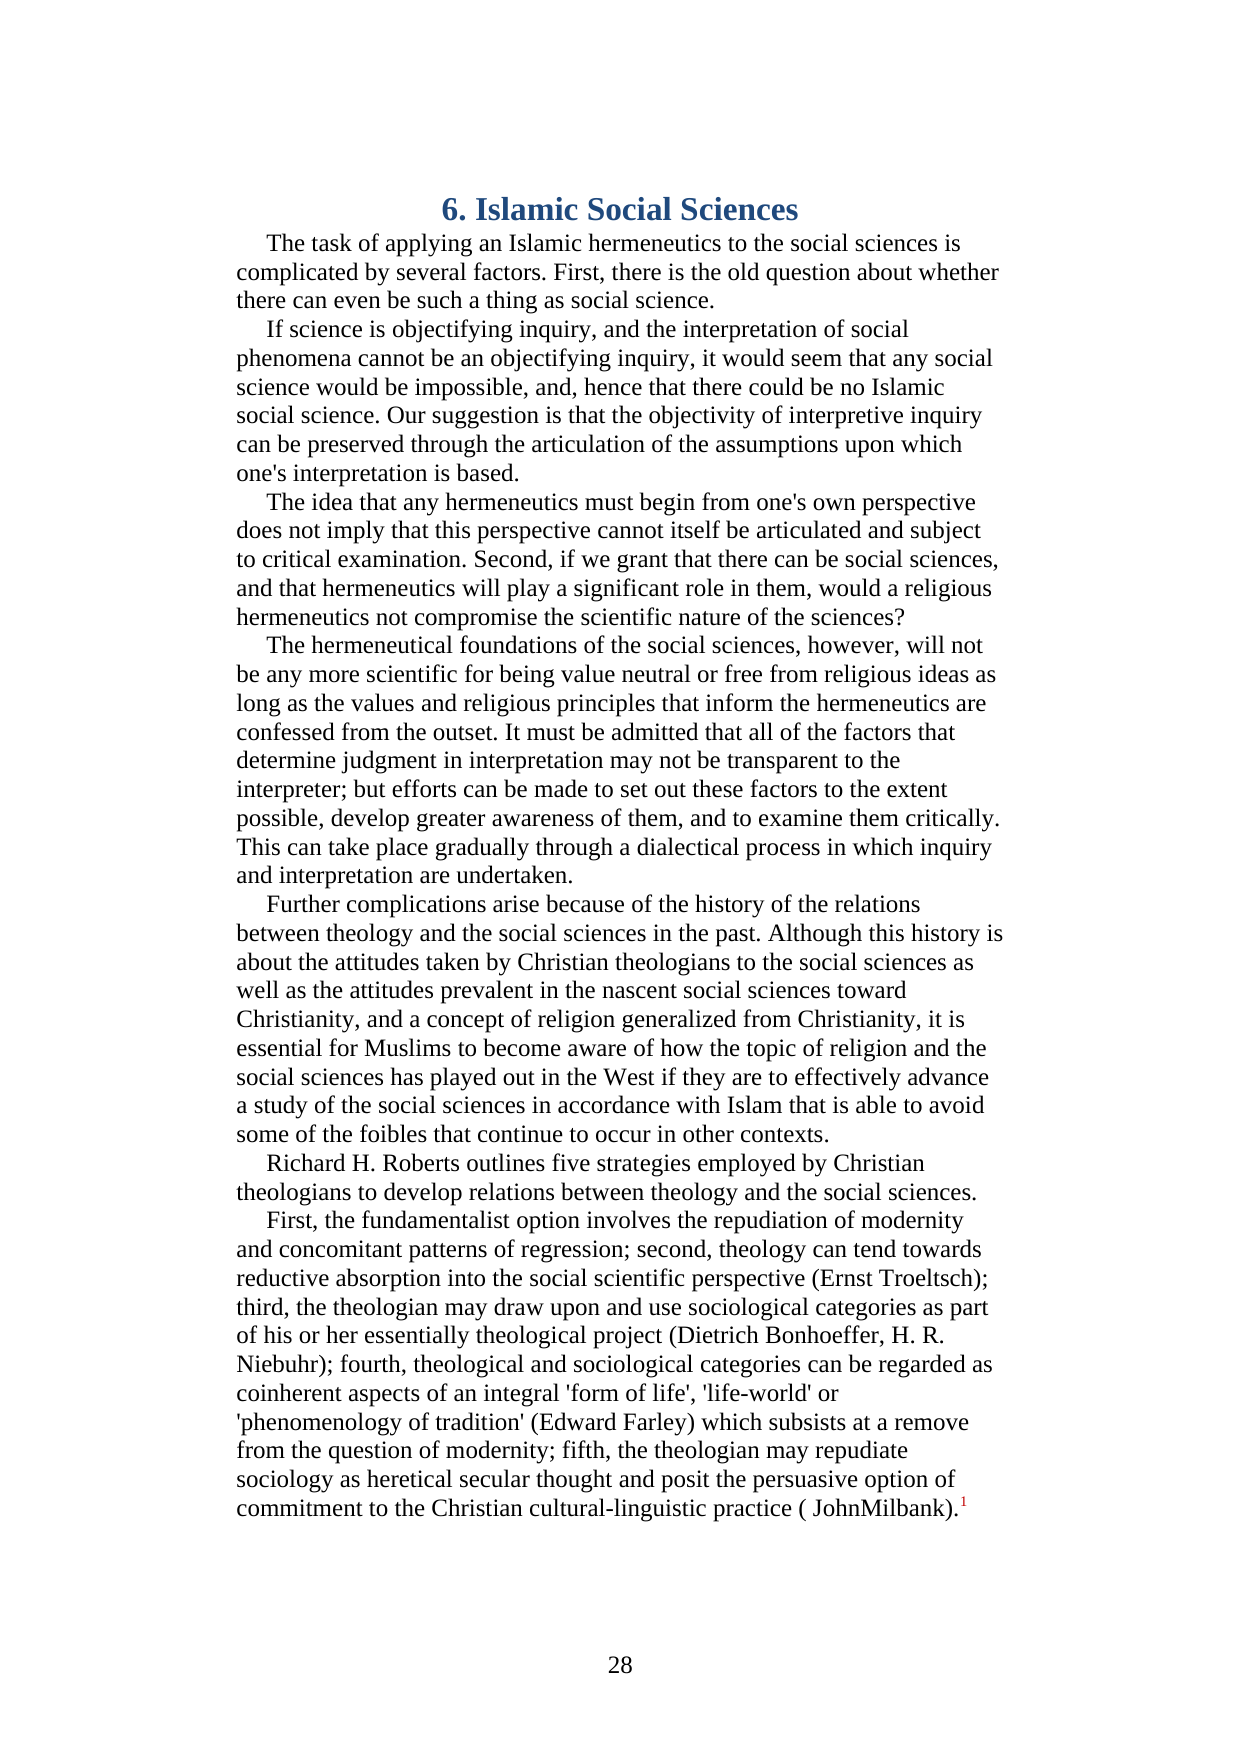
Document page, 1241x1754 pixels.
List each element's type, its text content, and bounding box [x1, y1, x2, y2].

text The hermeneutical foundations of the social sciences, however, will not be any more scientific for being value neutral or free from religious ideas as long as the values and religious principles that inform the hermeneutics are confessed from the outset. It must be admitted that all of the factors that determine judgment in interpretation may not be transparent to the interpreter; but efforts can be made to set out these factors to the extent possible, develop greater awareness of them, and to examine them critically. This can take place gradually through a dialectical process in which inquiry and interpretation are undertaken. [236, 631, 1004, 889]
text If science is objectifying inquiry, and the interpretation of social phenomena cannot be an objectifying inquiry, it would seem that any social science would be impossible, and, hence that there could be no Islamic social science. Our suggestion is that the objectivity of interpretive inquiry can be preserved through the articulation of the assumptions upon which one's interpretation is based. [236, 314, 1004, 487]
text Richard H. Roberts outlines five strategies employed by Christian theologians to develop relations between theology and the social sciences. [236, 1148, 1004, 1206]
text Further complications arise because of the history of the relations between theology and the social sciences in the past. Although this history is about the attitudes taken by Christian theologians to the social sciences as well as the attitudes prevalent in the nascent social sciences toward Christianity, and a concept of religion generalized from Christianity, it is essential for Muslims to become aware of how the topic of religion and the social sciences has played out in the West if they are to effectively advance a study of the social sciences in accordance with Islam that is able to avoid some of the foibles that continue to occur in other contexts. [236, 889, 1004, 1148]
text The task of applying an Islamic hermeneutics to the social sciences is complicated by several factors. First, there is the old question about whether there can even be such a thing as social science. [236, 228, 1004, 314]
text First, the fundamentalist option involves the repudiation of modernity and concomitant patterns of regression; second, theology can tend towards reductive absorption into the social scientific perspective (Ernst Troeltsch); third, the theologian may draw upon and use sociological categories as part of his or her essentially theological project (Dietrich Bonhoeffer, H. R. Niebuhr); fourth, theological and sociological categories can be regarded as coinherent aspects of an integral 'form of life', 'life-world' or 'phenomenology of tradition' (Edward Farley) which subsists at a remove from the question of modernity; fifth, the theologian may repudiate sociology as heretical secular thought and posit the persuasive option of commitment to the Christian cultural-linguistic practice ( JohnMilbank).1 [236, 1206, 1004, 1522]
subtitle 6. Islamic Social Sciences [236, 190, 1004, 228]
text The idea that any hermeneutics must begin from one's own perspective does not imply that this perspective cannot itself be articulated and subject to critical examination. Second, if we grant that there can be social sciences, and that hermeneutics will play a significant role in them, would a religious hermeneutics not compromise the scientific nature of the sciences? [236, 487, 1004, 631]
